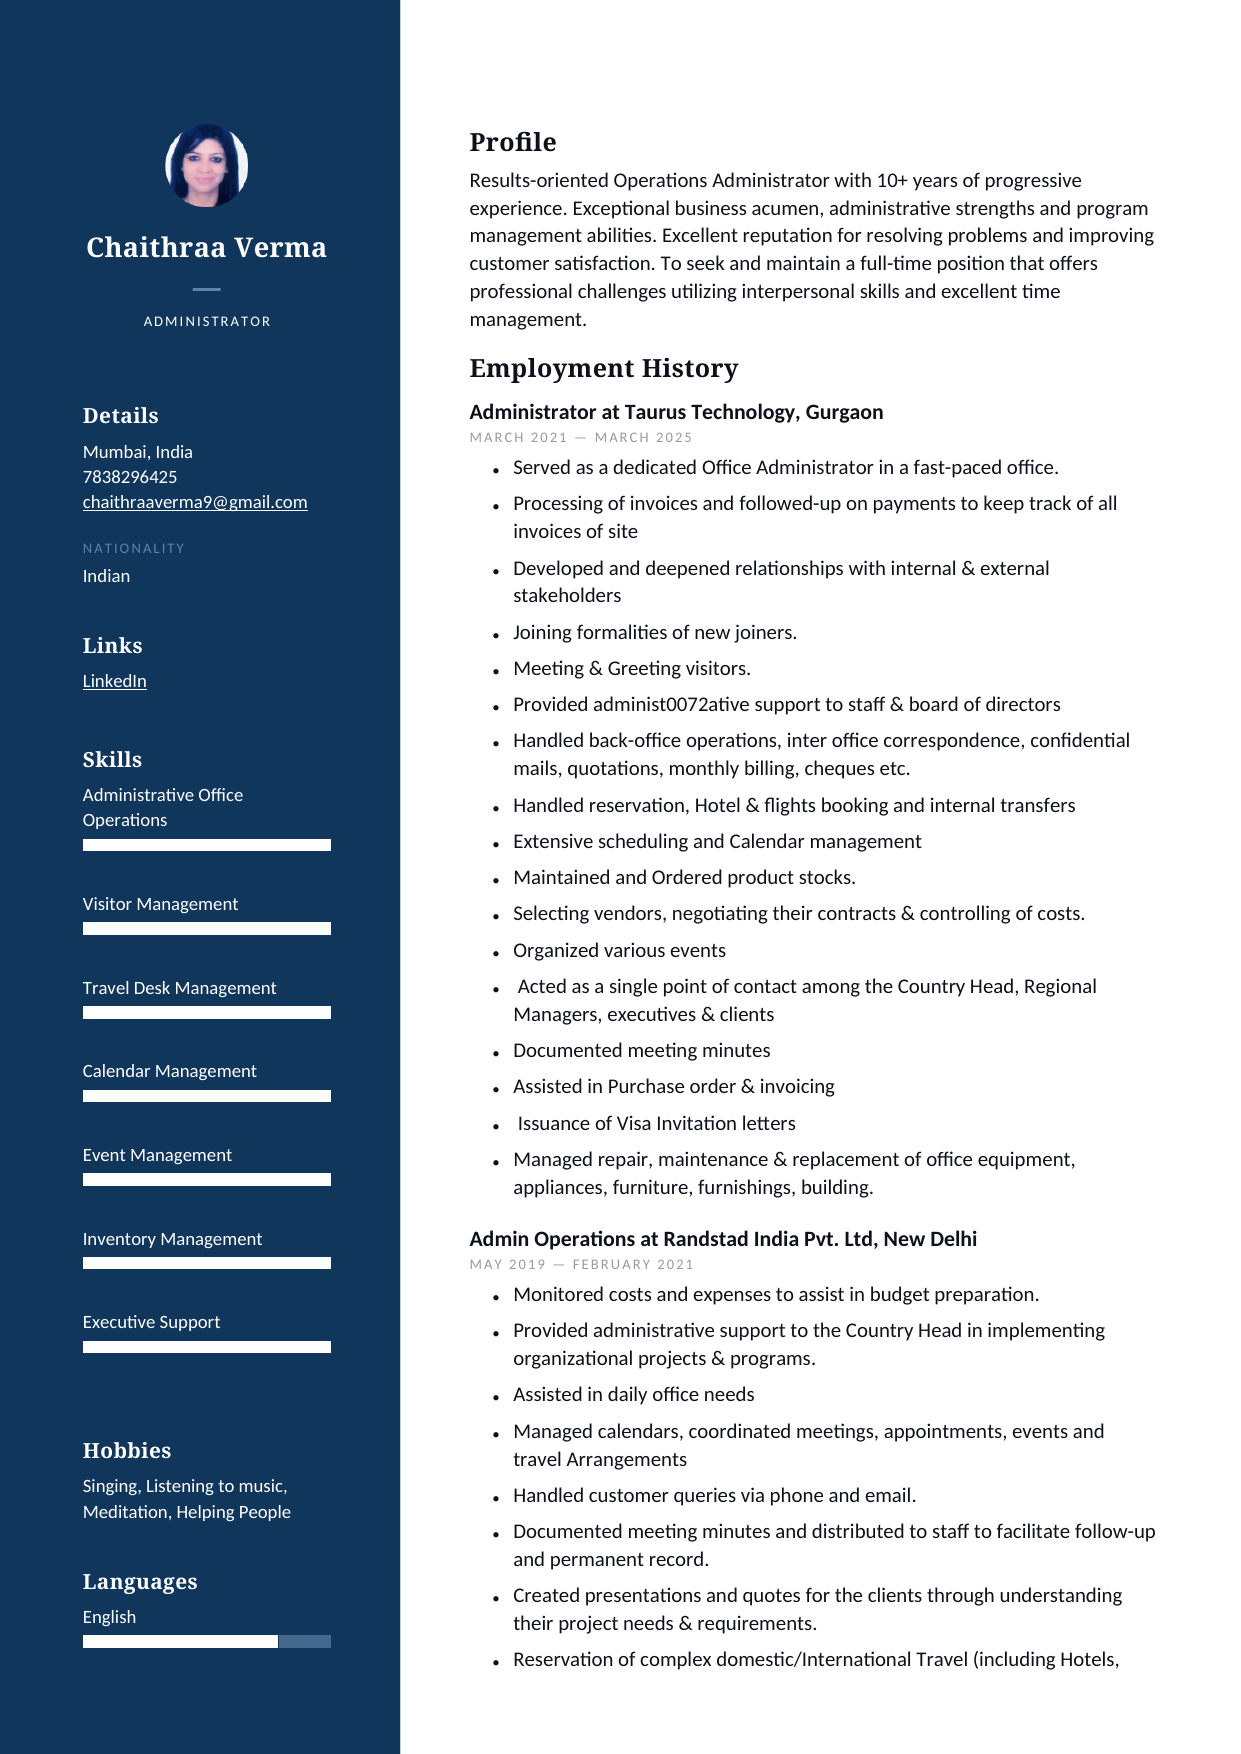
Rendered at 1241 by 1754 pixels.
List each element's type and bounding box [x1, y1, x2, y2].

table_header [83, 124, 449, 1689]
table_header [449, 124, 1240, 1689]
picture [0, 0, 400, 1754]
